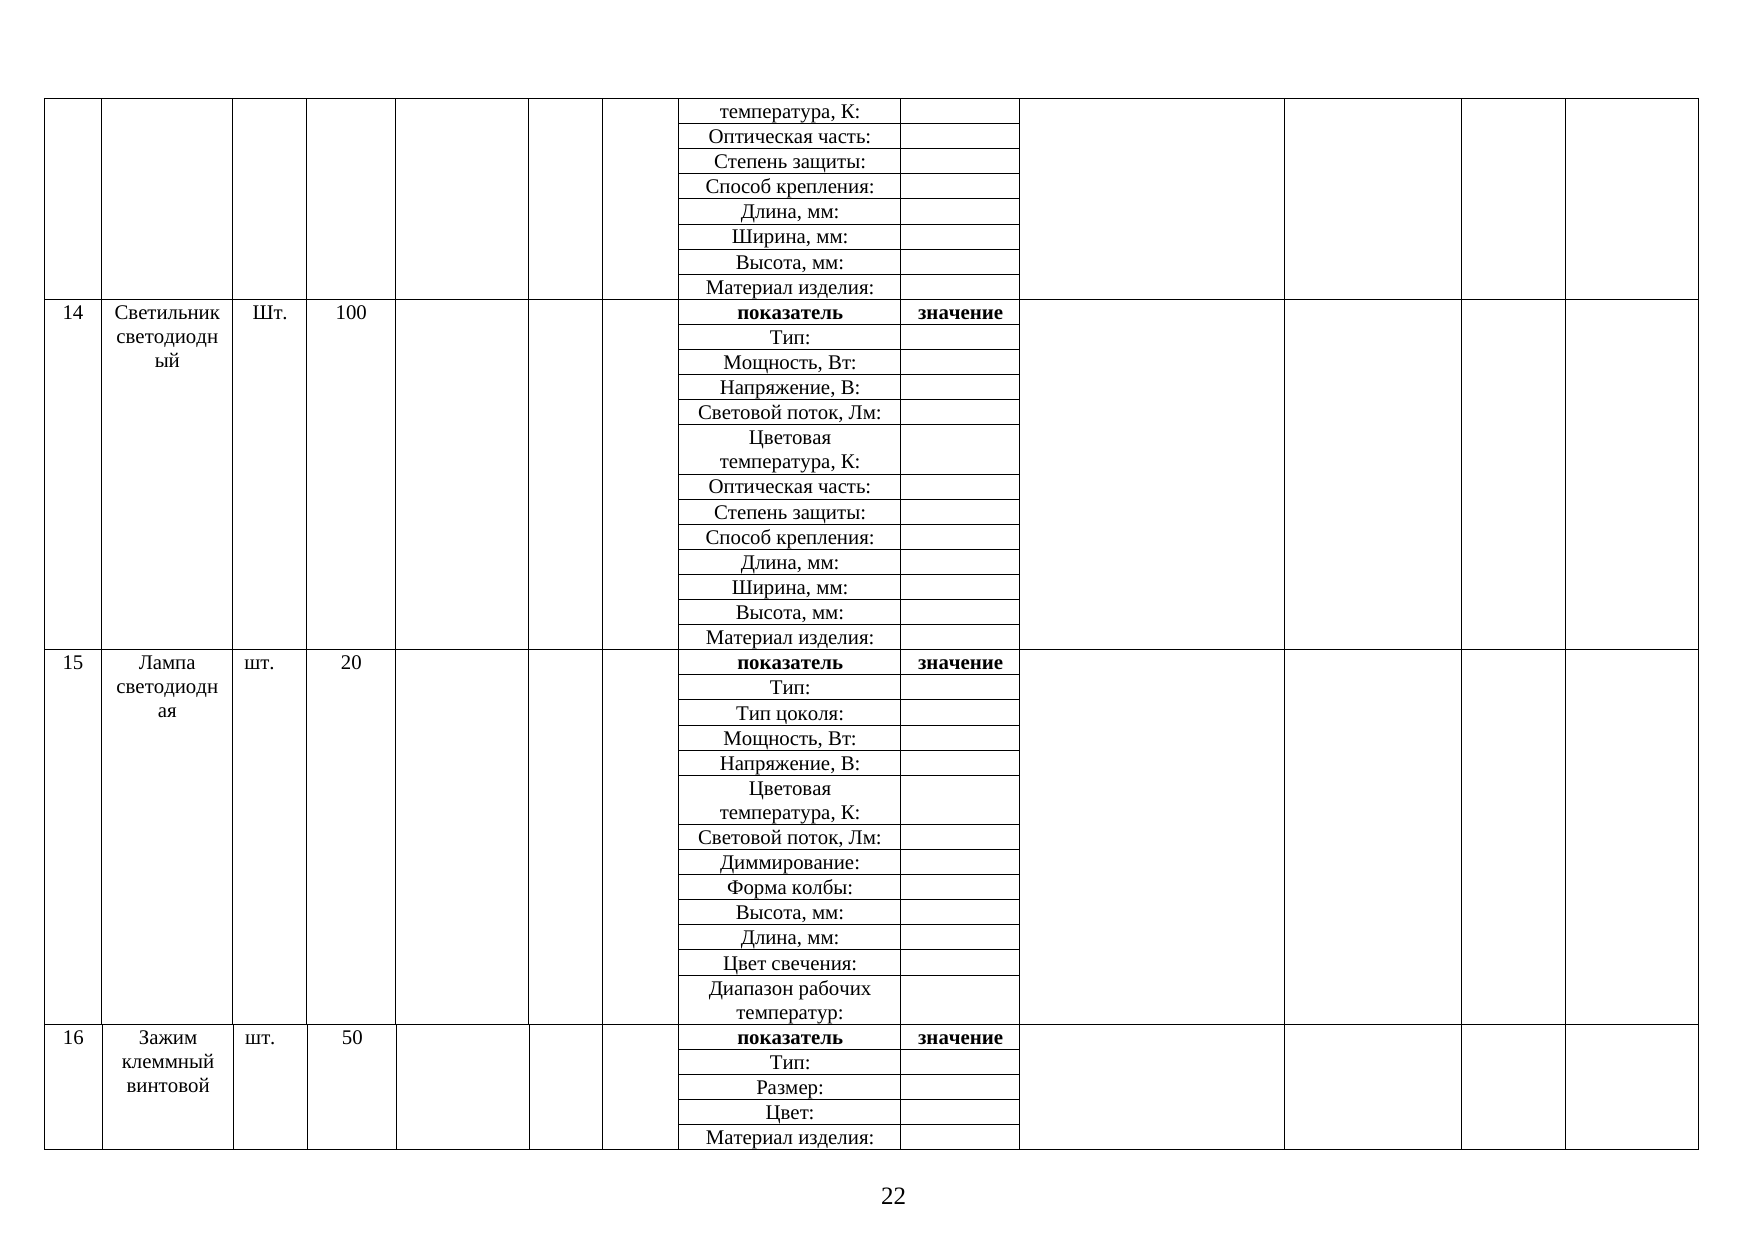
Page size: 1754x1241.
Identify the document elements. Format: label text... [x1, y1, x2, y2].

table_cell Мощность, Вт: [679, 726, 900, 749]
table_cell Материал изделия: [679, 275, 900, 299]
table_cell Длина, мм: [679, 550, 900, 574]
table_cell Мощность, Вт: [679, 350, 900, 374]
table_cell Светильник светодиодный [102, 300, 232, 649]
table_cell Зажим клеммный винтовой [103, 1025, 233, 1149]
table_cell Ширина, мм: [679, 225, 900, 248]
table_cell Диапазон рабочих температур: [679, 976, 900, 1024]
table_cell [901, 1100, 1019, 1124]
table_cell [901, 525, 1019, 549]
table_cell Тип цоколя: [679, 700, 900, 724]
table_cell [1020, 300, 1284, 649]
table_cell [901, 1125, 1019, 1149]
table_cell [901, 1075, 1019, 1099]
table_cell [901, 776, 1019, 824]
table_cell [603, 300, 678, 649]
table_cell Высота, мм: [679, 600, 900, 624]
table_cell Степень защиты: [679, 149, 900, 173]
table_cell [901, 375, 1019, 399]
table_cell [529, 650, 602, 1024]
table_cell [396, 300, 528, 649]
table_cell [901, 550, 1019, 574]
table_cell Напряжение, В: [679, 375, 900, 399]
table_cell [901, 475, 1019, 498]
table_cell [1566, 650, 1698, 1024]
table_cell Оптическая часть: [679, 475, 900, 498]
table_cell [901, 250, 1019, 274]
table_cell Цвет свечения: [679, 950, 900, 974]
table_cell [901, 225, 1019, 248]
table_cell Цветовая температура, К: [679, 425, 900, 473]
table_cell [901, 350, 1019, 374]
table_cell [1020, 650, 1284, 1024]
table_cell Размер: [679, 1075, 900, 1099]
table_cell [901, 425, 1019, 473]
table_cell Световой поток, Лм: [679, 400, 900, 424]
table_cell [901, 400, 1019, 424]
table_cell Высота, мм: [679, 900, 900, 924]
table_cell [901, 625, 1019, 649]
table_cell Цветовая температура, К: [679, 776, 900, 824]
table_cell 14 [45, 300, 101, 649]
table_cell [1462, 300, 1565, 649]
table_cell [901, 976, 1019, 1024]
table_cell 100 [307, 300, 395, 649]
table_cell [1566, 300, 1698, 649]
table_cell Напряжение, В: [679, 751, 900, 775]
table_cell [901, 825, 1019, 849]
table_cell [901, 1050, 1019, 1074]
table_cell [397, 1025, 529, 1149]
table_cell [901, 575, 1019, 599]
table_cell 16 [45, 1025, 102, 1149]
table_cell [901, 99, 1019, 123]
table_cell [901, 726, 1019, 749]
table_cell Высота, мм: [679, 250, 900, 274]
table_cell Степень защиты: [679, 500, 900, 524]
table_cell [1285, 1025, 1461, 1149]
table_cell 15 [45, 650, 101, 1024]
table_cell [603, 650, 678, 1024]
table_cell Шт. [233, 300, 306, 649]
table_cell значение [901, 1025, 1019, 1049]
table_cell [679, 99, 900, 123]
table_cell Ширина, мм: [679, 575, 900, 599]
table_cell [1566, 1025, 1698, 1149]
table_cell шт. [233, 650, 306, 1024]
table_cell Способ крепления: [679, 174, 900, 198]
table_cell [529, 300, 602, 649]
table_cell [1020, 1025, 1284, 1149]
table_cell [901, 174, 1019, 198]
table_cell [901, 675, 1019, 699]
table_cell [901, 900, 1019, 924]
table_cell [901, 875, 1019, 899]
table_cell [901, 600, 1019, 624]
table_cell [530, 1025, 602, 1149]
table_cell показатель [679, 1025, 900, 1049]
table_cell шт. [234, 1025, 307, 1149]
table_cell 20 [307, 650, 395, 1024]
table_cell 50 [308, 1025, 396, 1149]
table_cell [901, 850, 1019, 874]
table_cell Длина, мм: [679, 925, 900, 949]
table_cell [901, 925, 1019, 949]
table_cell Лампа светодиодная [102, 650, 232, 1024]
table_cell Тип: [679, 325, 900, 349]
table_cell Материал изделия: [679, 625, 900, 649]
table_cell [1462, 1025, 1565, 1149]
table_cell [1462, 650, 1565, 1024]
table_cell [901, 199, 1019, 223]
table_cell Способ крепления: [679, 525, 900, 549]
table_cell Форма колбы: [679, 875, 900, 899]
table_cell значение [901, 650, 1019, 674]
table_cell Тип: [679, 675, 900, 699]
table_cell Длина, мм: [679, 199, 900, 223]
table_cell [1285, 300, 1461, 649]
table_cell Диммирование: [679, 850, 900, 874]
table_cell Цвет: [679, 1100, 900, 1124]
table_cell [1285, 650, 1461, 1024]
table_cell Оптическая часть: [679, 124, 900, 148]
table_cell значение [901, 300, 1019, 324]
table_cell Материал изделия: [679, 1125, 900, 1149]
table_cell [901, 500, 1019, 524]
table_cell [901, 124, 1019, 148]
table_cell показатель [679, 300, 900, 324]
table_cell [901, 325, 1019, 349]
table_cell Световой поток, Лм: [679, 825, 900, 849]
table_cell [901, 275, 1019, 299]
table_cell [603, 1025, 678, 1149]
table_cell показатель [679, 650, 900, 674]
table_cell [901, 751, 1019, 775]
table_cell Тип: [679, 1050, 900, 1074]
table_cell [901, 700, 1019, 724]
table_cell [396, 650, 528, 1024]
table_cell [901, 149, 1019, 173]
table_cell [901, 950, 1019, 974]
